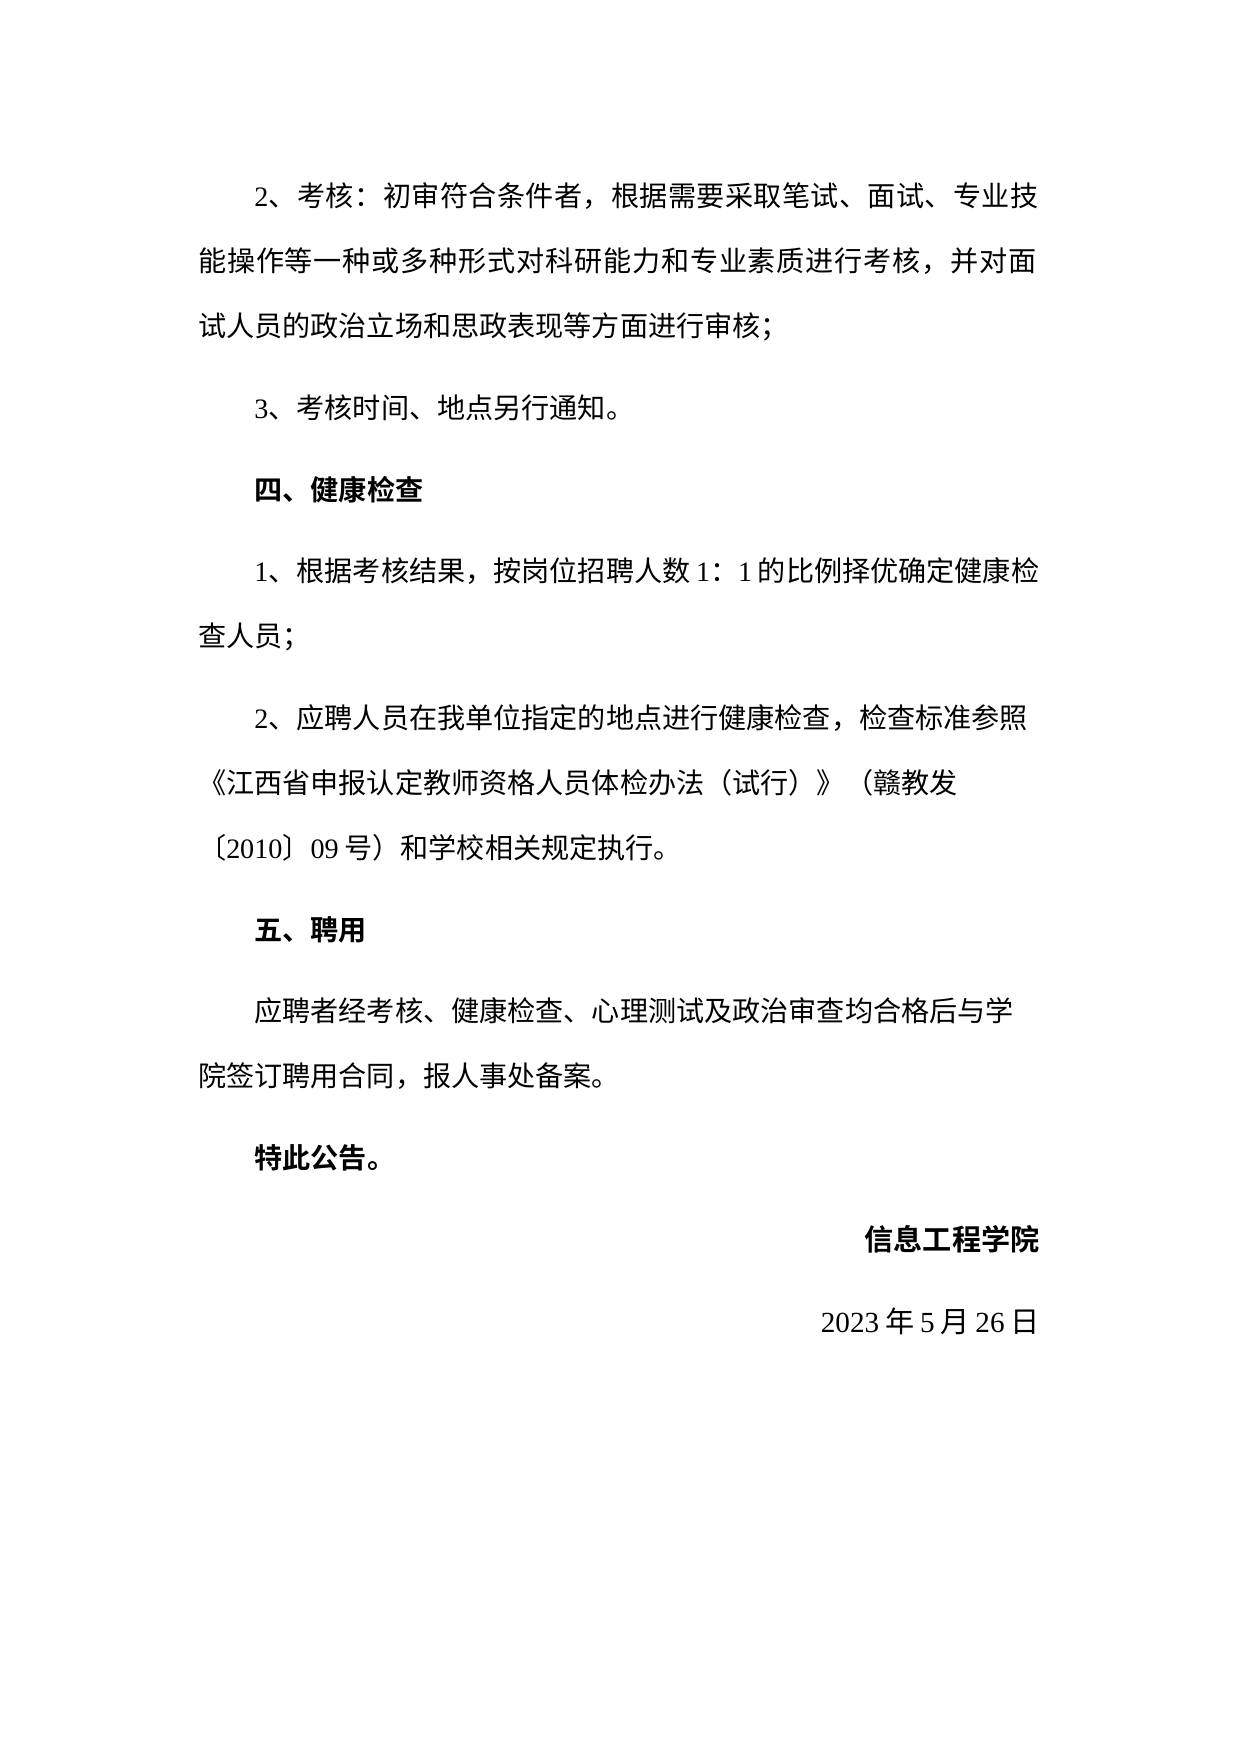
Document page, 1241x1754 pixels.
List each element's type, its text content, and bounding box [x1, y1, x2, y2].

text 3、考核时间、地点另行通知。 [198, 374, 1039, 439]
text 2、应聘人员在我单位指定的地点进行健康检查，检查标准参照《江西省申报认定教师资格人员体检办法（试行）》（赣教发〔2010〕09号）和学校相关规定执行。 [198, 684, 1039, 879]
text 2、考核：初审符合条件者，根据需要采取笔试、面试、专业技能操作等一种或多种形式对科研能力和专业素质进行考核，并对面试人员的政治立场和思政表现等方面进行审核； [198, 162, 1039, 239]
text 信息工程学院 [187, 1205, 1039, 1270]
text 四、健康检查 [198, 455, 1039, 520]
text 2、考核：初审符合条件者，根据需要采取笔试、面试、专业技能操作等一种或多种形式对科研能力和专业素质进行考核，并对面试人员的政治立场和思政表现等方面进行审核； [198, 280, 1039, 357]
text 五、聘用 [198, 895, 1039, 960]
text 2023年5月26日 [187, 1287, 1039, 1352]
text 1、根据考核结果，按岗位招聘人数1：1的比例择优确定健康检查人员； [198, 537, 1039, 667]
text 应聘者经考核、健康检查、心理测试及政治审查均合格后与学院签订聘用合同，报人事处备案。 [198, 977, 1039, 1107]
text 特此公告。 [198, 1124, 1039, 1189]
